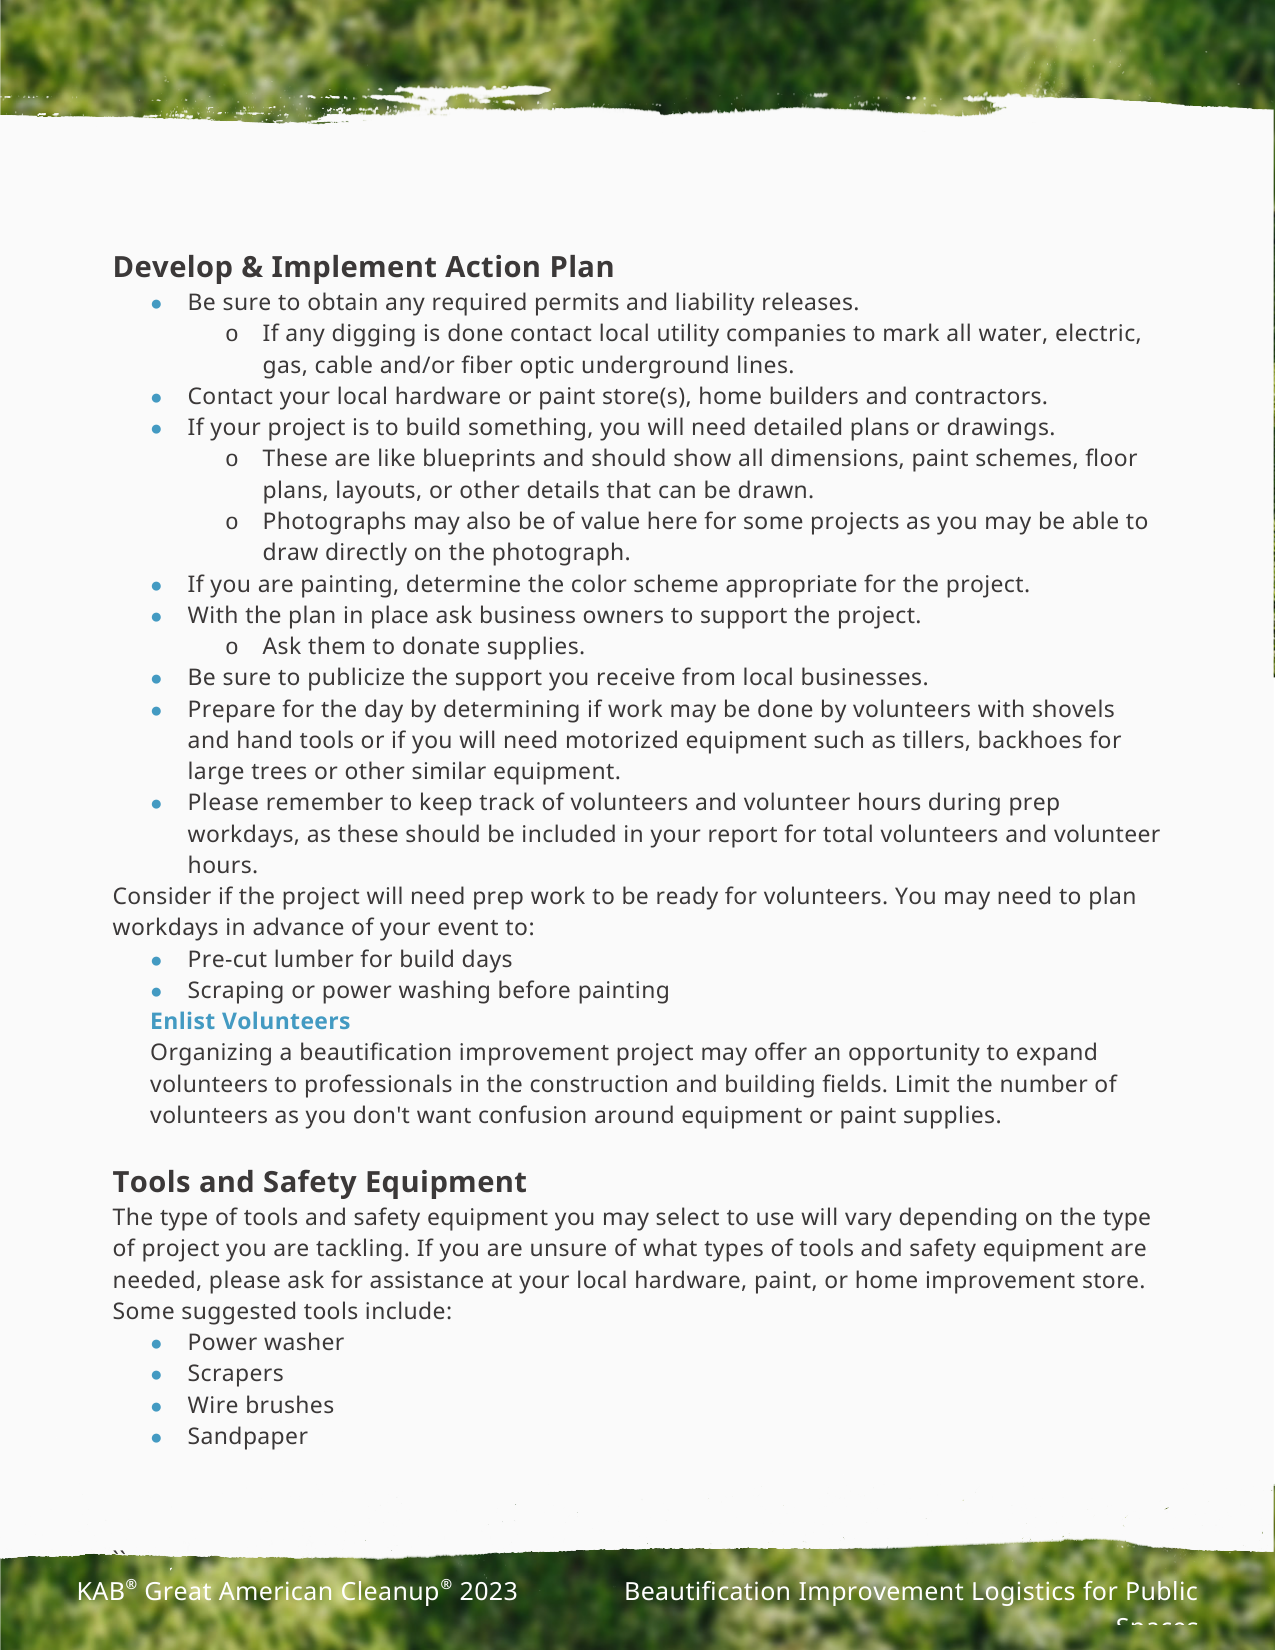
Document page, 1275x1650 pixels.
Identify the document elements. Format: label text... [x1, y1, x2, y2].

text Enlist Volunteers Organizing a beautification improvement project may offer an opportunity to expand volunteers to professionals in the construction and building fields. Limit the number of volunteers as you don't want confusion around equipment or paint supplies. [150, 1005, 1162, 1130]
text The type of tools and safety equipment you may select to use will vary depending on the type of project you are tackling. If you are unsure of what types of tools and safety equipment are needed, please ask for assistance at your local hardware, paint, or home improvement store. [112, 1201, 1162, 1295]
text Please remember to keep track of volunteers and volunteer hours during prep workdays, as these should be included in your report for total volunteers and volunteer hours. [150, 786, 1162, 880]
text Scraping or power washing before painting [150, 974, 1162, 1005]
list These are like blueprints and should show all dimensions, paint schemes, floor plans, layouts, or other details that can be drawn. [225, 442, 1162, 505]
text Prepare for the day by determining if work may be done by volunteers with shovels and hand tools or if you will need motorized equipment such as tillers, backhoes for large trees or other similar equipment. [150, 693, 1162, 786]
text With the plan in place ask business owners to support the project. [150, 599, 1162, 630]
list If any digging is done contact local utility companies to mark all water, electric, gas, cable and/or fiber optic underground lines. [225, 317, 1162, 380]
text Wire brushes [150, 1388, 1162, 1420]
subtitle Develop & Implement Action Plan [112, 246, 1162, 286]
list Ask them to donate supplies. [225, 630, 1162, 661]
text Scrapers [150, 1357, 1162, 1388]
list Photographs may also be of value here for some projects as you may be able to draw directly on the photograph. [225, 505, 1162, 567]
text If your project is to build something, you will need detailed plans or drawings. [150, 411, 1162, 442]
text Consider if the project will need prep work to be ready for volunteers. You may need to plan workdays in advance of your event to: [112, 880, 1162, 943]
text Power washer [150, 1326, 1162, 1357]
text Be sure to obtain any required permits and liability releases. [150, 286, 1162, 317]
text Contact your local hardware or paint store(s), home builders and contractors. [150, 380, 1162, 411]
picture [0, 0, 1275, 1650]
text Be sure to publicize the support you receive from local businesses. [150, 661, 1162, 693]
text Pre-cut lumber for build days [150, 943, 1162, 974]
text Some suggested tools include: [112, 1295, 1162, 1326]
text Sandpaper [150, 1420, 1162, 1451]
subtitle Tools and Safety Equipment [112, 1161, 1162, 1201]
text If you are painting, determine the color scheme appropriate for the project. [150, 567, 1162, 599]
